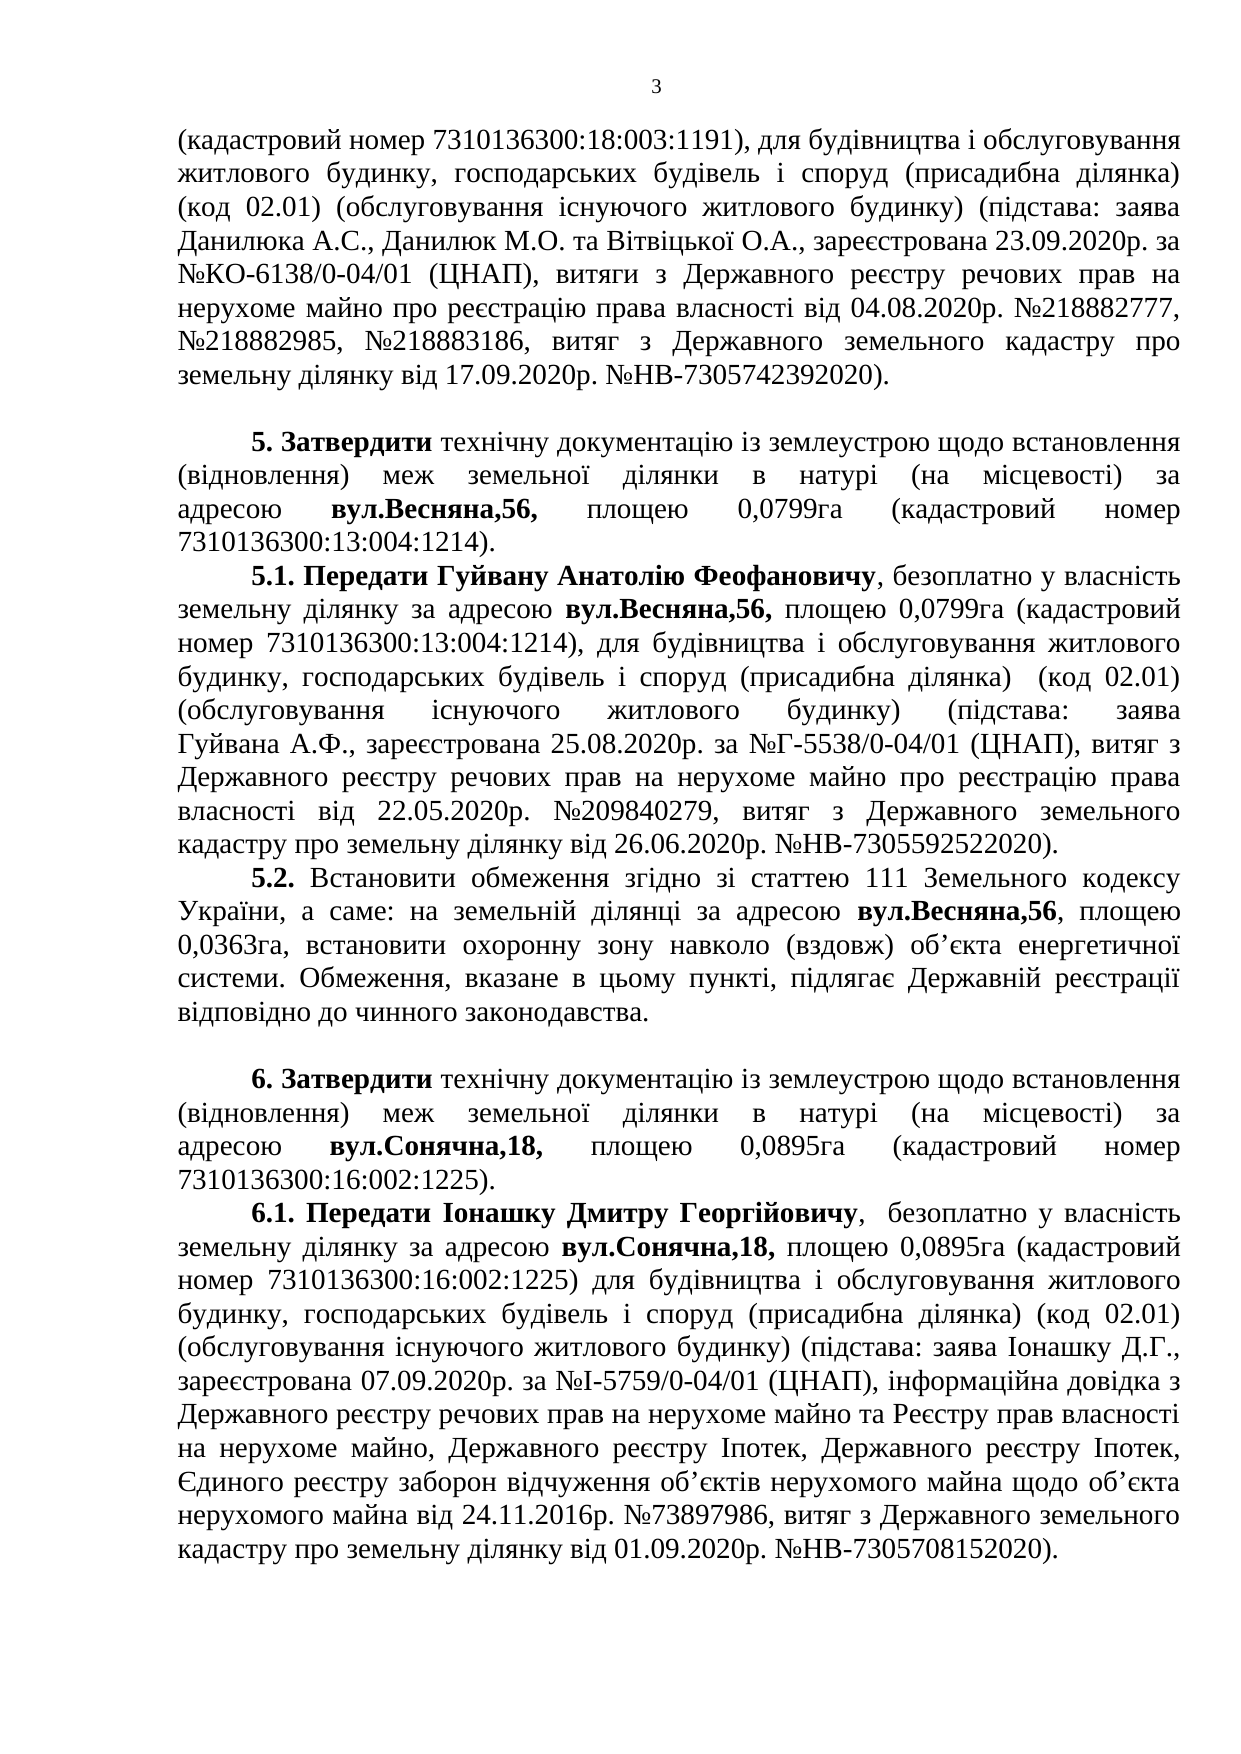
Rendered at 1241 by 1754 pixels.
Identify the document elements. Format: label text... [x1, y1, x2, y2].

text 5.2. Встановити обмеження згідно зі статтею 111 Земельного кодексу України, а саме: на земельній ділянці за адресою вул.Весняна,56, площею 0,0363га, встановити охоронну зону навколо (вздовж) об’єкта енергетичної системи. Обмеження, вказане в цьому пункті, підлягає Державній реєстрації відповідно до чинного законодавства. [177, 860, 1181, 1028]
text 6. Затвердити технічну документацію із землеустрою щодо встановлення (відновлення) меж земельної ділянки в натурі (на місцевості) за адресою вул.Cонячна,18, площею 0,0895га (кадастровий номер 7310136300:16:002:1225). [177, 1061, 1181, 1195]
text 5.1. Передати Гуйвану Анатолію Феофановичу, безоплатно у власність земельну ділянку за адресою вул.Весняна,56, площею 0,0799га (кадастровий номер 7310136300:13:004:1214), для будівництва і обслуговування житлового будинку, господарських будівель і споруд (присадибна ділянка) (код 02.01) (обслуговування існуючого житлового будинку) (підстава: заява Гуйвана А.Ф., зареєстрована 25.08.2020р. за №Г-5538/0-04/01 (ЦНАП), витяг з Державного реєстру речових прав на нерухоме майно про реєстрацію права власності від 22.05.2020р. №209840279, витяг з Державного земельного кадастру про земельну ділянку від 26.06.2020р. №НВ-7305592522020). [177, 558, 1181, 860]
text 6.1. Передати Іонашку Дмитру Георгійовичу, безоплатно у власність земельну ділянку за адресою вул.Cонячна,18, площею 0,0895га (кадастровий номер 7310136300:16:002:1225) для будівництва і обслуговування житлового будинку, господарських будівель і споруд (присадибна ділянка) (код 02.01) (обслуговування існуючого житлового будинку) (підстава: заява Іонашку Д.Г., зареєстрована 07.09.2020р. за №І-5759/0-04/01 (ЦНАП), інформаційна довідка з Державного реєстру речових прав на нерухоме майно та Реєстру прав власності на нерухоме майно, Державного реєстру Іпотек, Державного реєстру Іпотек, Єдиного реєстру заборон відчуження об’єктів нерухомого майна щодо об’єкта нерухомого майна від 24.11.2016р. №73897986, витяг з Державного земельного кадастру про земельну ділянку від 01.09.2020р. №НВ-7305708152020). [177, 1195, 1181, 1564]
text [177, 118, 1181, 390]
text 5. Затвердити технічну документацію із землеустрою щодо встановлення (відновлення) меж земельної ділянки в натурі (на місцевості) за адресою вул.Весняна,56, площею 0,0799га (кадастровий номер 7310136300:13:004:1214). [177, 424, 1181, 558]
